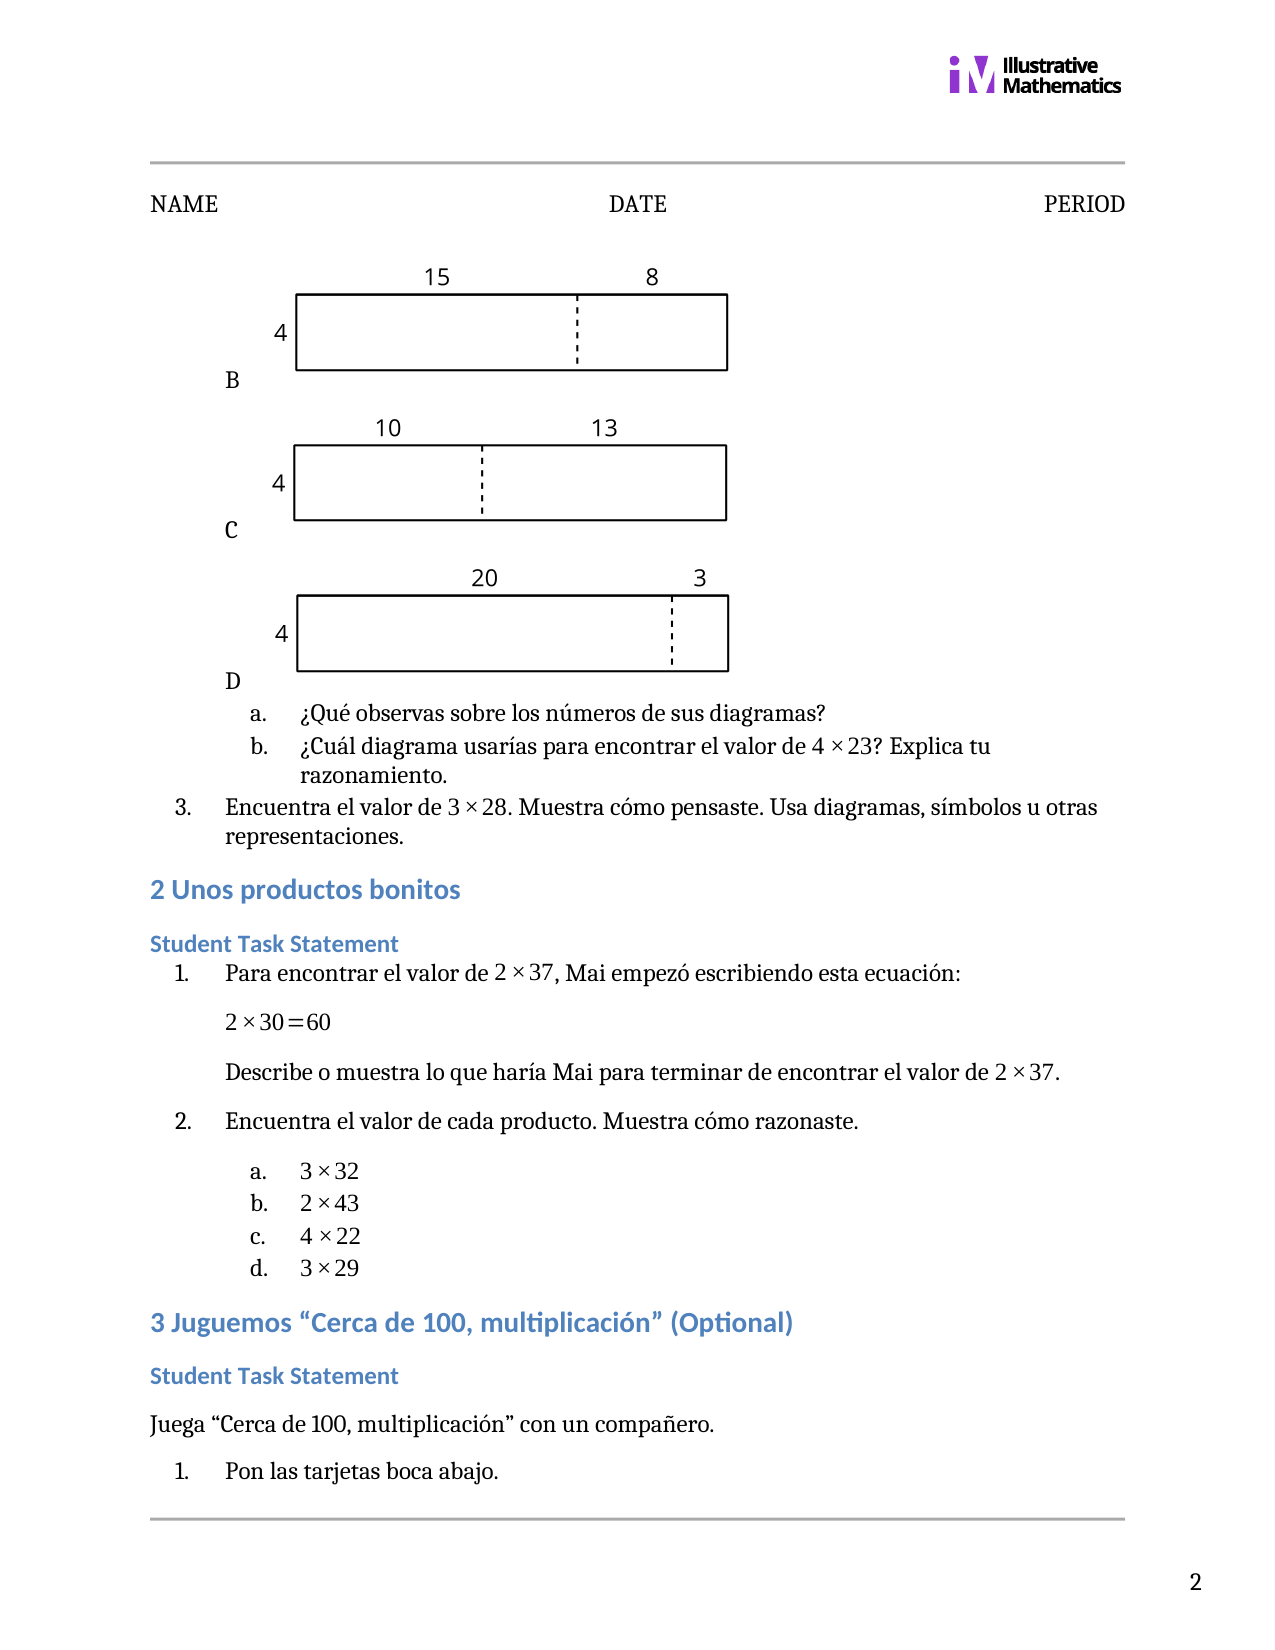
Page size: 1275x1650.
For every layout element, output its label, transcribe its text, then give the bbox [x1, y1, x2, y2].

list Para encontrar el valor de , Mai empezó escribiendo esta ecuación: [175, 958, 1125, 987]
picture [259, 548, 766, 690]
list Pon las tarjetas boca abajo. [175, 1457, 1125, 1486]
subtitle 2 Unos productos bonitos [150, 871, 1125, 907]
text Juega “Cerca de 100, multiplicación” con un compañero. [150, 1409, 1125, 1438]
list Encuentra el valor de . Muestra cómo pensaste. Usa diagramas, símbolos u otras representaciones. [175, 793, 1125, 851]
subtitle 3 Juguemos “Cerca de 100, multiplicación” (Optional) [150, 1304, 1125, 1339]
picture [258, 247, 765, 389]
list Describe o muestra lo que haría Mai para terminar de encontrar el valor de . [175, 1058, 1125, 1086]
subtitle Student Task Statement [150, 1360, 1125, 1391]
subtitle Student Task Statement [150, 928, 1125, 958]
picture [256, 398, 764, 539]
list ¿Cuál diagrama usarías para encontrar el valor de ? Explica tu razonamiento. [250, 732, 1125, 789]
list ¿Qué observas sobre los números de sus diagramas? [250, 699, 1125, 728]
list Encuentra el valor de cada producto. Muestra cómo razonaste. [175, 1107, 1125, 1136]
picture [949, 55, 1121, 93]
